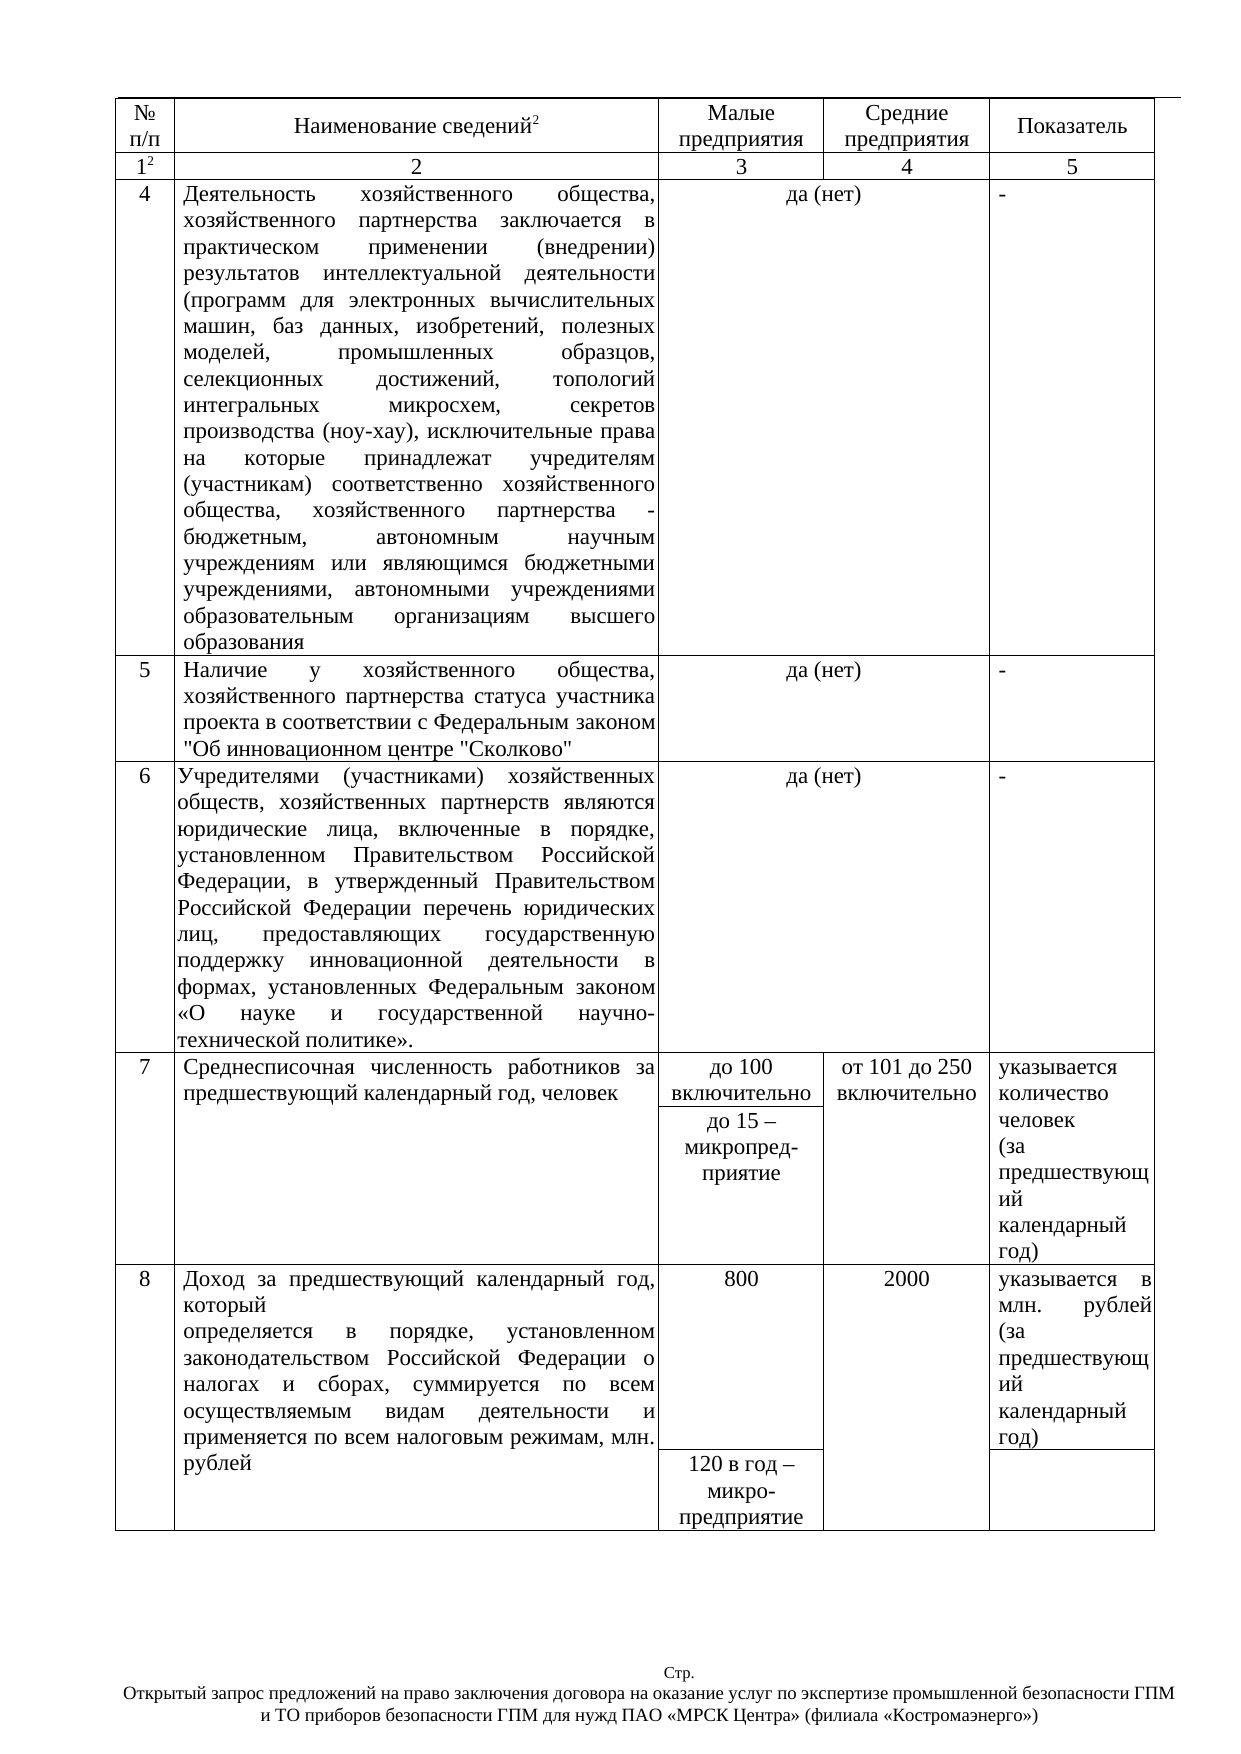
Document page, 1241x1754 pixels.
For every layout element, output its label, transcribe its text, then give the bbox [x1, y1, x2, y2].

table_cell - [990, 656, 1154, 761]
table_cell 2000 [824, 1265, 989, 1529]
table_cell да (нет) [659, 762, 989, 1052]
table_cell 6 [116, 762, 174, 1052]
table_header Показатель [990, 99, 1154, 152]
table_cell от 101 до 250 включительно [824, 1053, 989, 1264]
table_cell 4 [116, 180, 174, 654]
table_cell 120 в год – микропредприятие [659, 1450, 823, 1529]
table_cell Среднесписочная численность работников за предшествующий календарный год, человек [175, 1053, 658, 1264]
table_cell 7 [116, 1053, 174, 1264]
table_cell - [990, 180, 1154, 654]
table_cell 3 [659, 153, 823, 179]
table_cell да (нет) [659, 180, 989, 654]
table_cell Деятельность хозяйственного общества, хозяйственного партнерства заключается в практическом применении (внедрении) результатов интеллектуальной деятельности (программ для электронных вычислительных машин, баз данных, изобретений, полезных моделей, промышленных образцов, селекционных достижений, топологий интегральных микросхем, секретов производства (ноу-хау), исключительные права на которые принадлежат учредителям (участникам) соответственно хозяйственного общества, хозяйственного партнерства - бюджетным, автономным научным учреждениям или являющимся бюджетными учреждениями, автономными учреждениями образовательным организациям высшего образования [175, 180, 658, 654]
table_header № п/п [116, 99, 174, 152]
table_header Средние предприятия [824, 99, 989, 152]
table_cell - [990, 762, 1154, 1052]
table_cell 8 [116, 1265, 174, 1529]
table_cell [990, 1450, 1154, 1529]
table_cell указывается количество человек (за предшествующий календарный год) [990, 1053, 1154, 1264]
table_cell до 15 – микропредприятие [659, 1107, 823, 1264]
table_cell Наличие у хозяйственного общества, хозяйственного партнерства статуса участника проекта в соответствии с Федеральным законом "Об инновационном центре "Сколково" [175, 656, 658, 761]
table_cell до 100 включительно [659, 1053, 823, 1106]
table_header Малые предприятия [659, 99, 823, 152]
table_cell 4 [824, 153, 989, 179]
table_cell 5 [990, 153, 1154, 179]
table_cell Доход за предшествующий календарный год, который определяется в порядке, установленном законодательством Российской Федерации о налогах и сборах, суммируется по всем осуществляемым видам деятельности и применяется по всем налоговым режимам, млн. рублей [175, 1265, 658, 1529]
table_cell да (нет) [659, 656, 989, 761]
table_cell 12 [116, 153, 174, 179]
table_cell 800 [659, 1265, 823, 1449]
table_header Наименование сведений2 [175, 99, 658, 152]
table_cell 5 [116, 656, 174, 761]
table_cell Учредителями (участниками) хозяйственных обществ, хозяйственных партнерств являются юридические лица, включенные в порядке, установленном Правительством Российской Федерации, в утвержденный Правительством Российской Федерации перечень юридических лиц, предоставляющих государственную поддержку инновационной деятельности в формах, установленных Федеральным законом «О науке и государственной научно-технической политике». [175, 762, 658, 1052]
table_cell указывается в млн. рублей (за предшествующий календарный год) [990, 1265, 1154, 1449]
table_cell 2 [175, 153, 658, 179]
